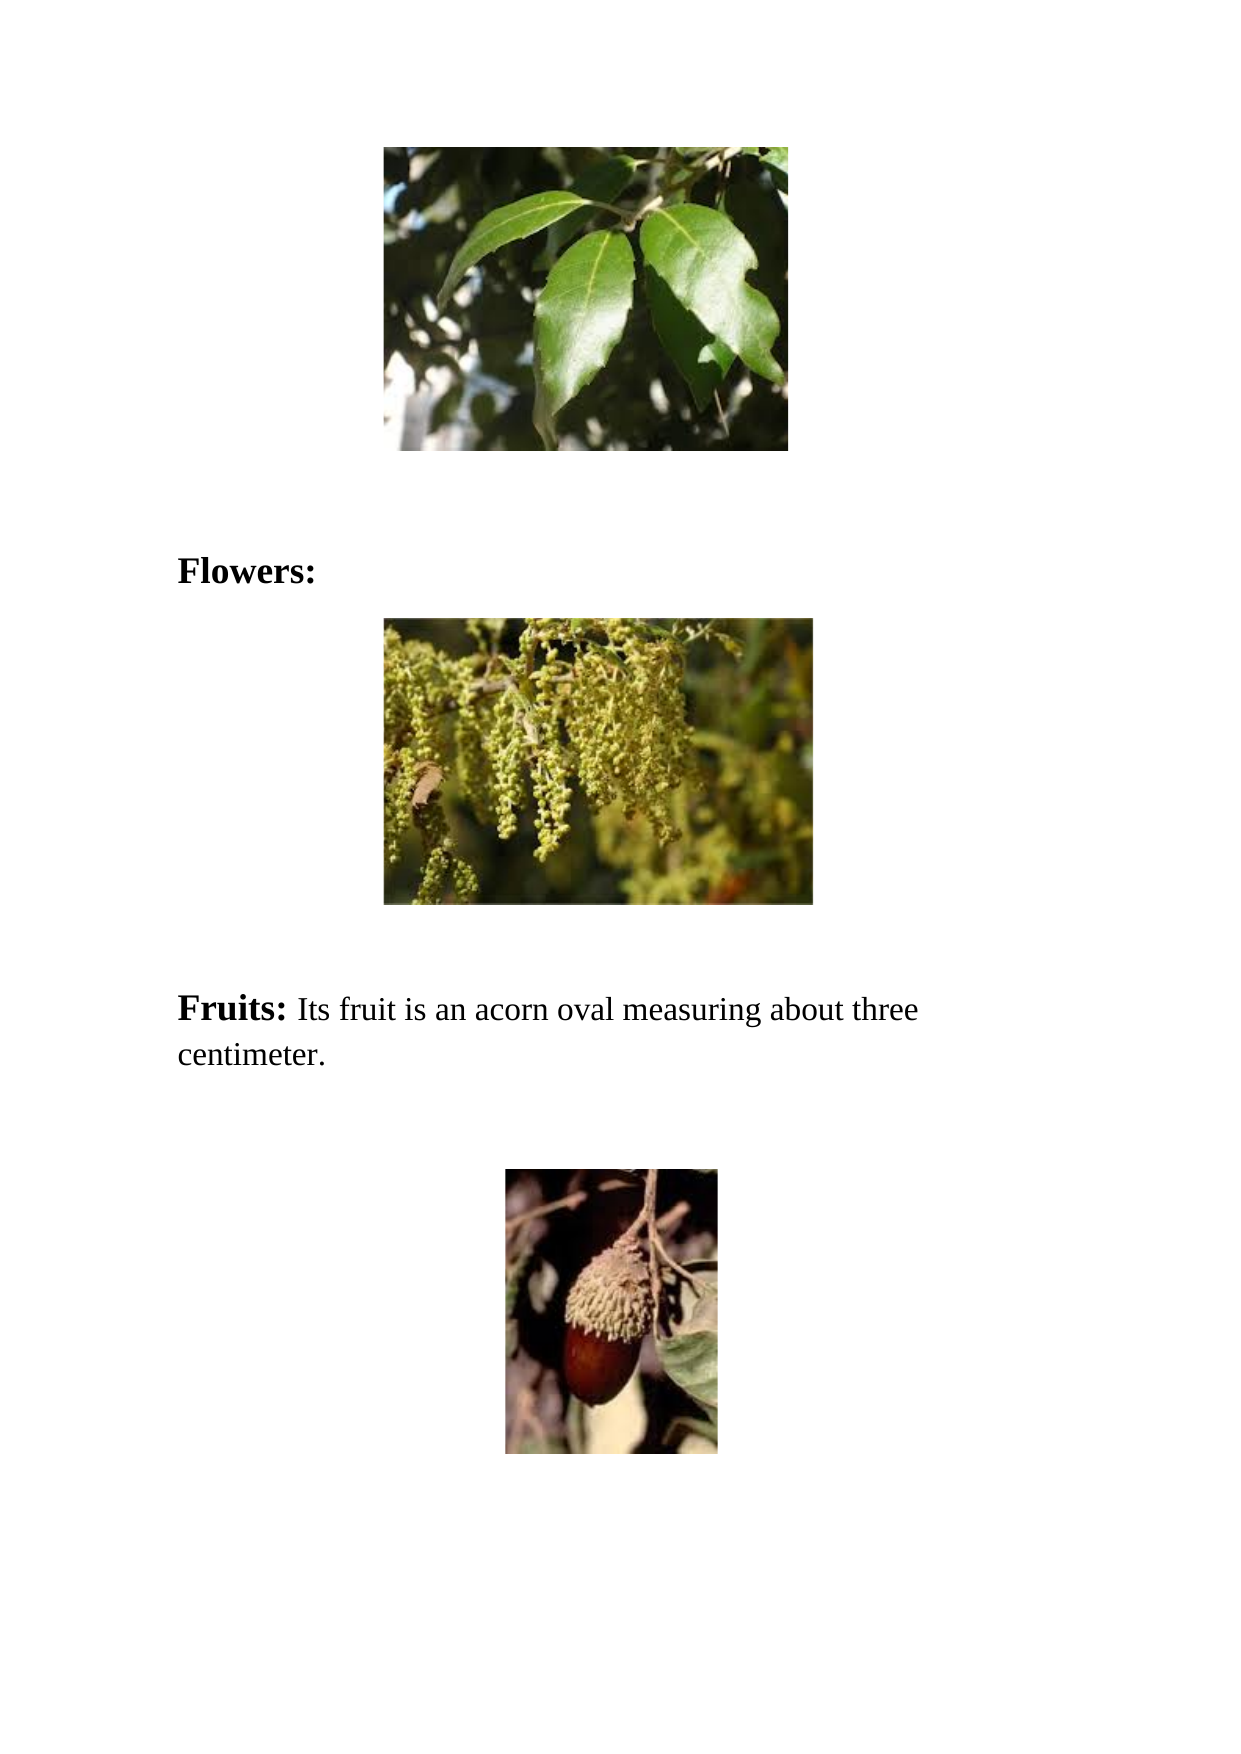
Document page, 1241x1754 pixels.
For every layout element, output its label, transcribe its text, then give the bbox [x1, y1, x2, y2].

picture [383, 618, 814, 905]
text Flowers: [177, 548, 1063, 592]
picture [505, 1169, 718, 1454]
text Fruits: Its fruit is an acorn oval measuring about three centimeter. [177, 985, 1063, 1072]
picture [383, 147, 789, 451]
